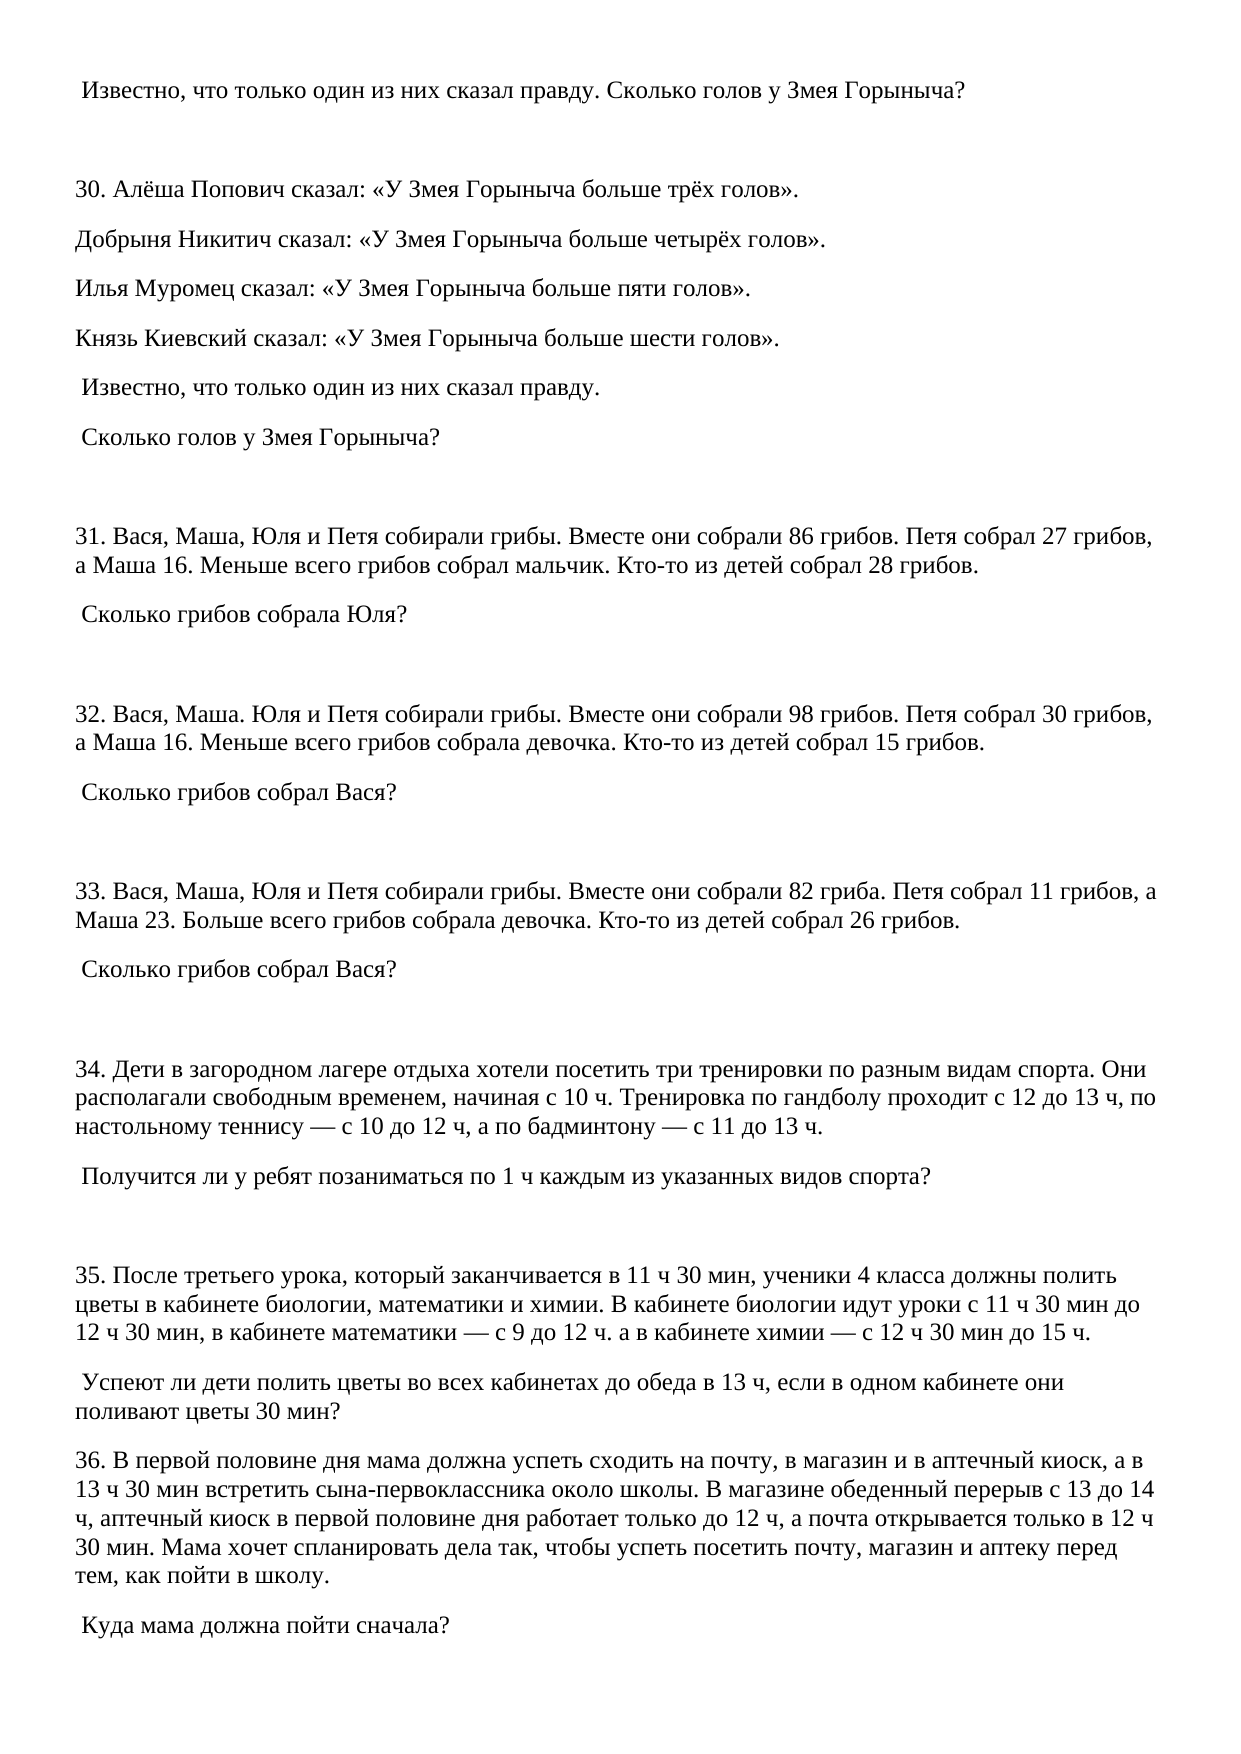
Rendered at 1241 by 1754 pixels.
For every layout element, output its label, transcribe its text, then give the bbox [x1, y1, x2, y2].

text 30. Алёша Попович сказал: «У Змея Горыныча больше трёх голов». [75, 174, 1165, 203]
text Известно, что только один из них сказал правду. Сколько голов у Змея Горыныча? [75, 75, 1165, 104]
text Куда мама должна пойти сначала? [75, 1610, 1165, 1639]
text 32. Вася, Маша. Юля и Петя собирали грибы. Вместе они собрали 98 грибов. Петя собрал 30 грибов, а Маша 16. Меньше всего грибов собрала девочка. Кто-то из детей собрал 15 грибов. [75, 699, 1165, 756]
text Сколько грибов собрал Вася? [75, 777, 1165, 806]
text Илья Муромец сказал: «У Змея Горыныча больше пяти голов». [75, 273, 1165, 302]
text Получится ли у ребят позаниматься по 1 ч каждым из указанных видов спорта? [75, 1161, 1165, 1189]
text 36. В первой половине дня мама должна успеть сходить на почту, в магазин и в аптечный киоск, а в 13 ч 30 мин встретить сына-первоклассника около школы. В магазине обеденный перерыв с 13 до 14 ч, аптечный киоск в первой половине дня работает только до 12 ч, а почта открывается только в 12 ч 30 мин. Мама хочет спланировать дела так, чтобы успеть посетить почту, магазин и аптеку перед тем, как пойти в школу. [75, 1445, 1165, 1589]
text 35. После третьего урока, который заканчивается в 11 ч 30 мин, ученики 4 класса должны полить цветы в кабинете биологии, математики и химии. В кабинете биологии идут уроки с 11 ч 30 мин до 12 ч 30 мин, в кабинете математики — с 9 до 12 ч. а в кабинете химии — с 12 ч 30 мин до 15 ч. [75, 1260, 1165, 1346]
text Добрыня Никитич сказал: «У Змея Горыныча больше четырёх голов». [75, 224, 1165, 252]
text Сколько голов у Змея Горыныча? [75, 422, 1165, 451]
text Сколько грибов собрала Юля? [75, 599, 1165, 628]
text Известно, что только один из них сказал правду. [75, 372, 1165, 401]
text 33. Вася, Маша, Юля и Петя собирали грибы. Вместе они собрали 82 гриба. Петя собрал 11 грибов, а Маша 23. Больше всего грибов собрала девочка. Кто-то из детей собрал 26 грибов. [75, 876, 1165, 934]
text 31. Вася, Маша, Юля и Петя собирали грибы. Вместе они собрали 86 грибов. Петя собрал 27 грибов, а Маша 16. Меньше всего грибов собрал мальчик. Кто-то из детей собрал 28 грибов. [75, 521, 1165, 579]
text Успеют ли дети полить цветы во всех кабинетах до обеда в 13 ч, если в одном кабинете они поливают цветы 30 мин? [75, 1367, 1165, 1424]
text Князь Киевский сказал: «У Змея Горыныча больше шести голов». [75, 323, 1165, 352]
text 34. Дети в загородном лагере отдыха хотели посетить три тренировки по разным видам спорта. Они располагали свободным временем, начиная с 10 ч. Тренировка по гандболу проходит с 12 до 13 ч, по настольному теннису — с 10 до 12 ч, а по бадминтону — с 11 до 13 ч. [75, 1054, 1165, 1140]
text Сколько грибов собрал Вася? [75, 954, 1165, 983]
